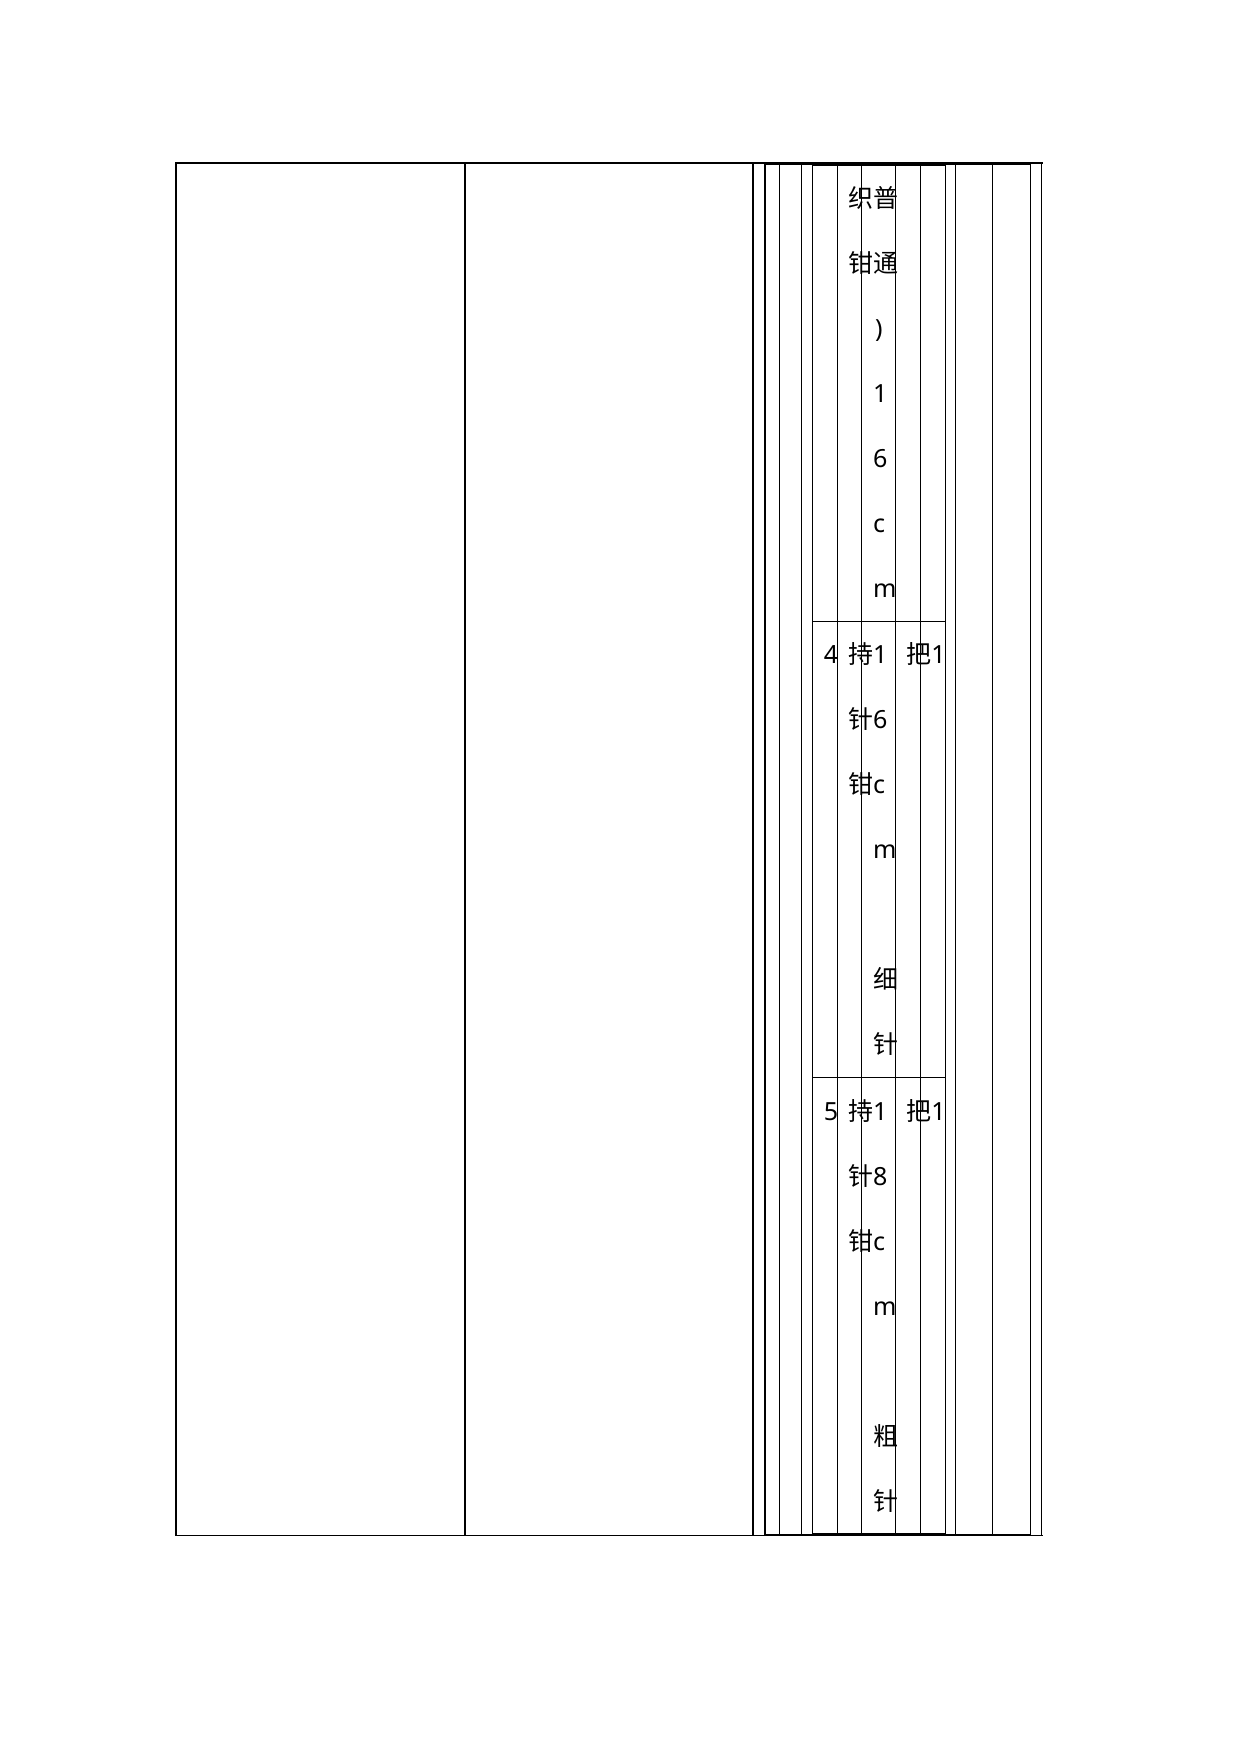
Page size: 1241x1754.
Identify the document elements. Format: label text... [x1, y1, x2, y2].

table_cell [921, 1078, 945, 1533]
table_cell [802, 165, 812, 1534]
table_cell [956, 165, 992, 1534]
table_cell [780, 165, 801, 1534]
table_cell [993, 165, 1030, 1534]
table_cell [921, 622, 945, 1077]
table_cell [862, 622, 895, 1077]
table_cell [838, 166, 861, 621]
table_cell [862, 166, 895, 621]
table_cell [766, 165, 779, 1534]
table_cell [813, 622, 837, 1077]
table_cell [813, 166, 837, 621]
table_cell [813, 1078, 837, 1533]
table_cell [896, 1078, 920, 1533]
table_cell [466, 164, 752, 1535]
table_cell [862, 1078, 895, 1533]
table_cell [1031, 164, 1041, 1535]
table_cell 1 [177, 164, 464, 1535]
table_cell [838, 1078, 861, 1533]
table_cell [946, 165, 955, 1534]
table_cell [838, 622, 861, 1077]
table_cell [896, 622, 920, 1077]
table_cell [896, 166, 920, 621]
table_cell [826, 649, 832, 657]
table_cell [754, 164, 764, 1535]
table_cell [921, 166, 945, 621]
